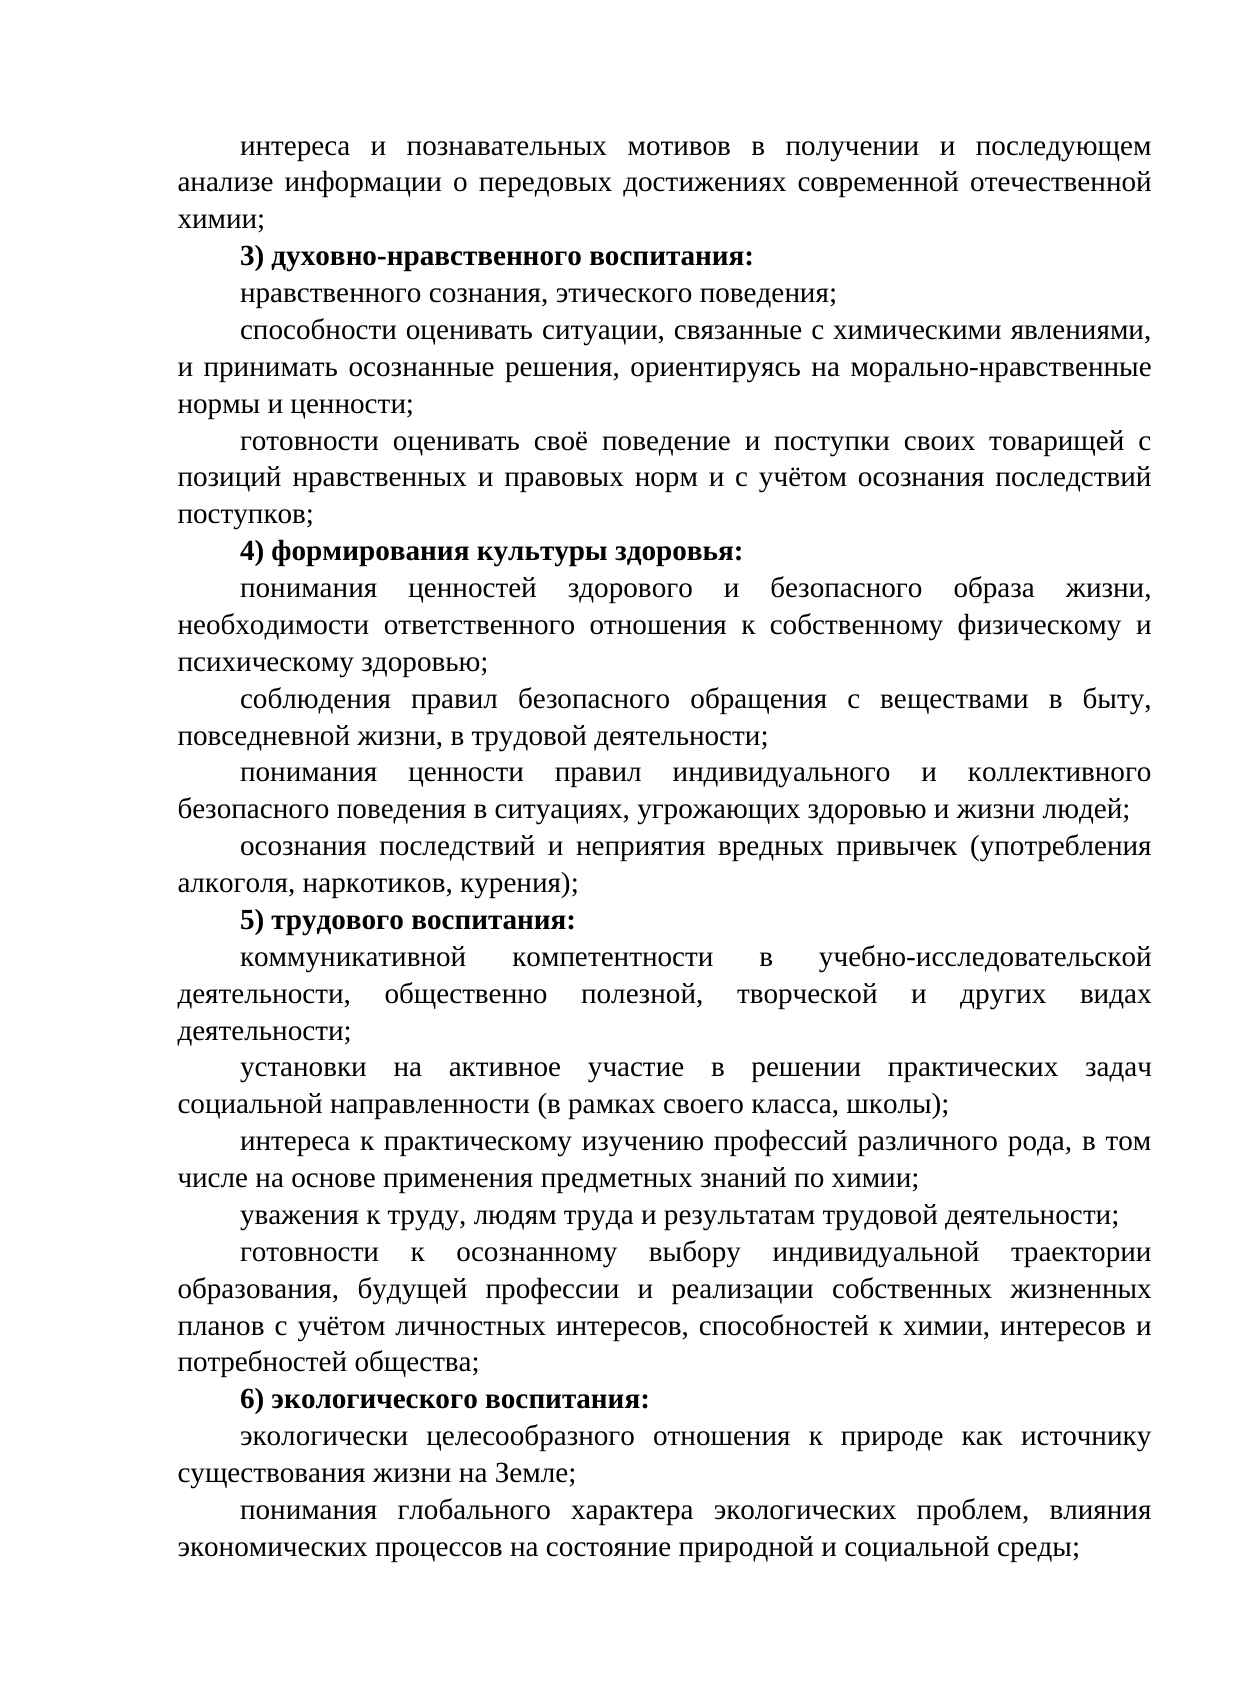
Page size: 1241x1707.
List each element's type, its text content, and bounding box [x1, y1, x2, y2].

text установки на активное участие в решении практических задач социальной направленности (в рамках своего класса, школы); [177, 1049, 1152, 1120]
text 4) формирования культуры здоровья: [177, 533, 1152, 567]
text уважения к труду, людям труда и результатам трудовой деятельности; [177, 1197, 1152, 1231]
text интереса к практическому изучению профессий различного рода, в том числе на основе применения предметных знаний по химии; [177, 1123, 1152, 1194]
text осознания последствий и неприятия вредных привычек (употребления алкоголя, наркотиков, курения); [177, 828, 1152, 899]
text понимания ценности правил индивидуального и коллективного безопасного поведения в ситуациях, угрожающих здоровью и жизни людей; [177, 754, 1152, 825]
text способности оценивать ситуации, связанные с химическими явлениями, и принимать осознанные решения, ориентируясь на морально-нравственные нормы и ценности; [177, 312, 1152, 419]
text 5) трудового воспитания: [177, 902, 1152, 936]
text 3) духовно-нравственного воспитания: [177, 238, 1152, 272]
text понимания ценностей здорового и безопасного образа жизни, необходимости ответственного отношения к собственному физическому и психическому здоровью; [177, 570, 1152, 677]
text нравственного сознания, этического поведения; [177, 275, 1152, 309]
text 6) экологического воспитания: [177, 1381, 1152, 1415]
text готовности оценивать своё поведение и поступки своих товарищей с позиций нравственных и правовых норм и с учётом осознания последствий поступков; [177, 423, 1152, 530]
text соблюдения правил безопасного обращения с веществами в быту, повседневной жизни, в трудовой деятельности; [177, 681, 1152, 751]
text понимания глобального характера экологических проблем, влияния экономических процессов на состояние природной и социальной среды; [177, 1492, 1152, 1562]
text интереса и познавательных мотивов в получении и последующем анализе информации о передовых достижениях современной отечественной химии; [177, 128, 1152, 235]
text готовности к осознанному выбору индивидуальной траектории образования, будущей профессии и реализации собственных жизненных планов с учётом личностных интересов, способностей к химии, интересов и потребностей общества; [177, 1234, 1152, 1378]
text экологически целесообразного отношения к природе как источнику существования жизни на Земле; [177, 1418, 1152, 1489]
text коммуникативной компетентности в учебно-исследовательской деятельности, общественно полезной, творческой и других видах деятельности; [177, 939, 1152, 1046]
